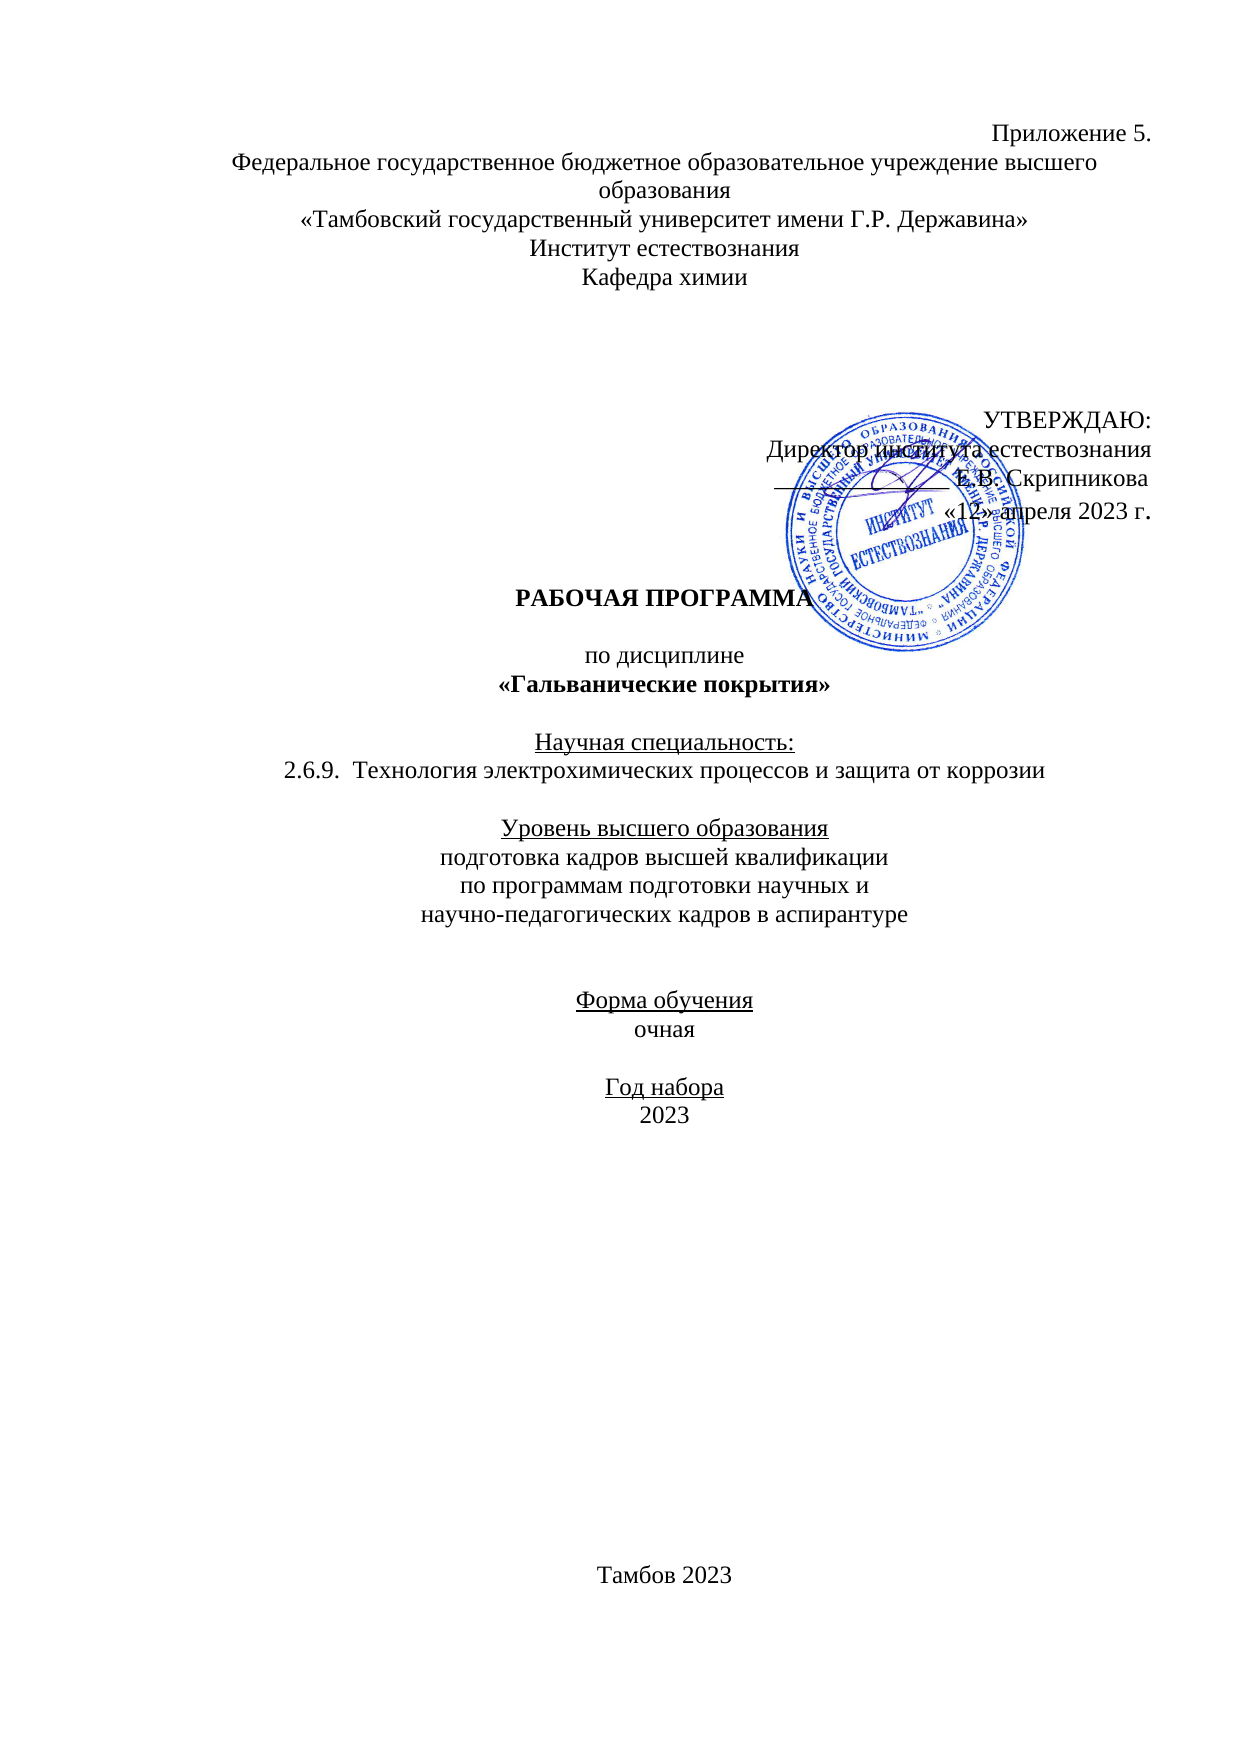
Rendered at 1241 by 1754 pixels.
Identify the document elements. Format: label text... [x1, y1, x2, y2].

text «12» апреля 2023 г. [177, 492, 1152, 525]
text подготовка кадров высшей квалификации [177, 842, 1152, 870]
text очная [177, 1014, 1152, 1043]
text 2.6.9. Технология электрохимических процессов и защита от коррозии [177, 755, 1152, 784]
text Уровень высшего образования [177, 813, 1152, 842]
text Год набора [177, 1072, 1152, 1100]
text «Гальванические покрытия» [177, 669, 1152, 698]
text ______________ Е.В. Скрипникова [177, 463, 1152, 492]
text по дисциплине [177, 640, 1152, 669]
text Директор института естествознания [177, 434, 1152, 463]
text Форма обучения [177, 985, 1152, 1014]
text Институт естествознания [177, 233, 1152, 262]
text Федеральное государственное бюджетное образовательное учреждение высшего образования [177, 147, 1152, 204]
text Кафедра химии [177, 262, 1152, 291]
text 2023 [177, 1100, 1152, 1129]
list Приложение 5. [177, 118, 1152, 147]
text Тамбов 2023 [177, 1560, 1152, 1589]
text Научная специальность: [177, 727, 1152, 755]
text «Тамбовский государственный университет имени Г.Р. Державина» [177, 204, 1152, 233]
text по программам подготовки научных и [177, 870, 1152, 899]
text научно-педагогических кадров в аспирантуре [177, 899, 1152, 928]
text УТВЕРЖДАЮ: [177, 406, 1152, 434]
text РАБОЧАЯ ПРОГРАММА [177, 583, 1152, 612]
